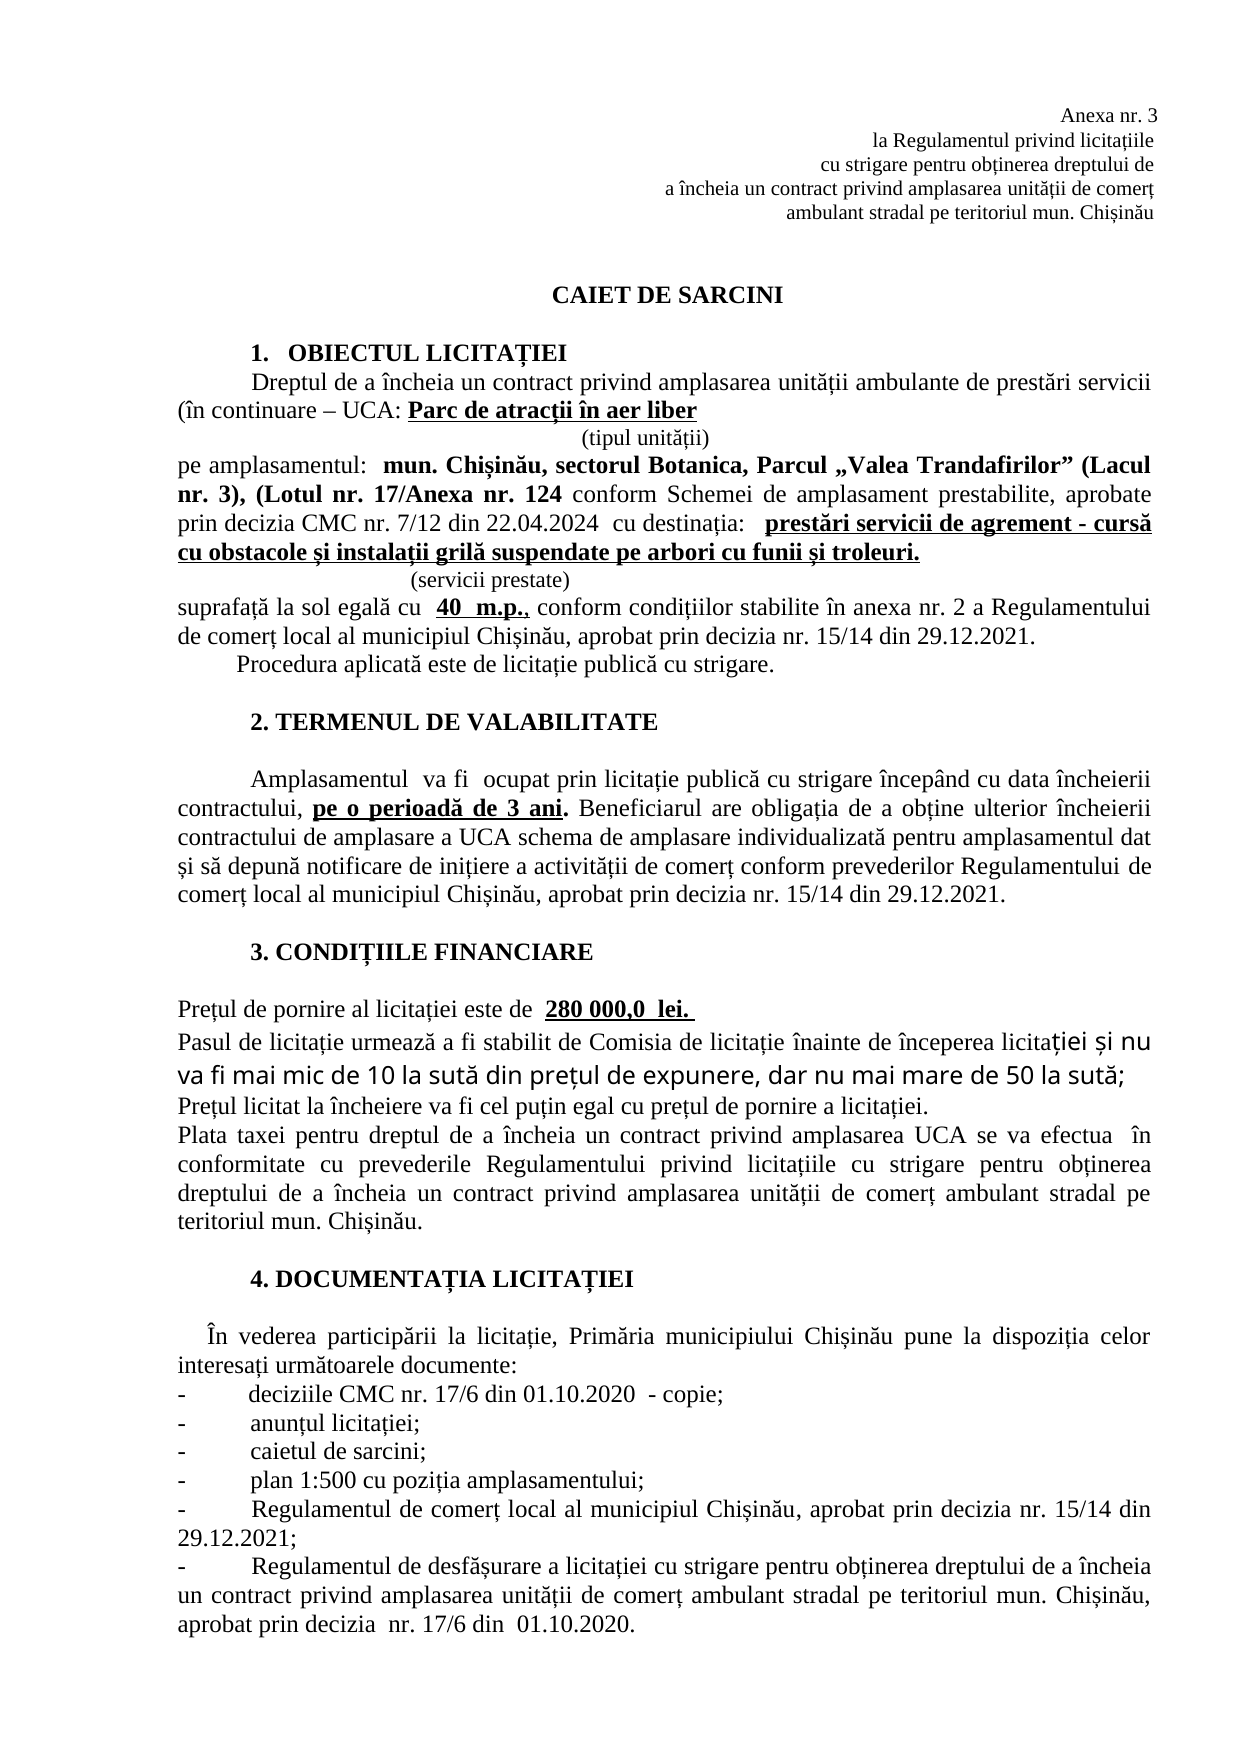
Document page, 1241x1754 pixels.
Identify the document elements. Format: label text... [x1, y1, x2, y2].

text 4. DOCUMENTAȚIA LICITAȚIEI [250, 1264, 1152, 1293]
text Prețul licitat la încheiere va fi cel puțin egal cu prețul de pornire a licitației. [177, 1091, 1152, 1120]
text CAIET DE SARCINI [177, 281, 1158, 309]
text Plata taxei pentru dreptul de a încheia un contract privind amplasarea UCA se va efectua în conformitate cu prevederile Regulamentului privind licitațiile cu strigare pentru obținerea dreptului de a încheia un contract privind amplasarea unității de comerț ambulant stradal pe teritoriul mun. Chișinău. [177, 1120, 1152, 1235]
text pe amplasamentul: mun. Chișinău, sectorul Botanica, Parcul „Valea Trandafirilor” (Lacul nr. 3), (Lotul nr. 17/Anexa nr. 124 conform Schemei de amplasament prestabilite, aprobate prin decizia CMC nr. 7/12 din 22.04.2024 cu destinația: prestări servicii de agrement - cursă cu obstacole și instalații grilă suspendate pe arbori cu funii și troleuri. [177, 451, 1152, 566]
text ambulant stradal pe teritoriul mun. Chișinău [177, 200, 1154, 224]
list OBIECTUL LICITAȚIEI [250, 338, 1152, 367]
text suprafață la sol egală cu 40 m.p., conform condițiilor stabilite în anexa nr. 2 a Regulamentului de comerț local al municipiul Chișinău, aprobat prin decizia nr. 15/14 din 29.12.2021. [177, 592, 1152, 649]
text Procedura aplicată este de licitație publică cu strigare. [177, 649, 1152, 678]
text 3. CONDIȚIILE FINANCIARE [250, 937, 1152, 966]
list anunțul licitației; [177, 1408, 1152, 1436]
list deciziile CMC nr. 17/6 din 01.10.2020 - copie; [177, 1379, 1152, 1408]
text cu strigare pentru obținerea dreptului de [177, 152, 1154, 176]
list plan 1:500 cu poziția amplasamentului; [177, 1465, 1152, 1494]
text 2. TERMENUL DE VALABILITATE [250, 707, 1152, 736]
list Regulamentul de comerț local al municipiul Chișinău, aprobat prin decizia nr. 15/14 din 29.12.2021; [177, 1494, 1152, 1551]
list caietul de sarcini; [177, 1436, 1152, 1465]
text În vederea participării la licitație, Primăria municipiului Chișinău pune la dispoziția celor interesați următoarele documente: [177, 1321, 1152, 1379]
text la Regulamentul privind licitațiile [177, 127, 1154, 152]
text (tipul unității) [177, 424, 1152, 451]
text Dreptul de a încheia un contract privind amplasarea unității ambulante de prestări servicii (în continuare – UCA: Parc de atracții în aer liber [177, 367, 1152, 424]
list Regulamentul de desfășurare a licitației cu strigare pentru obținerea dreptului de a încheia un contract privind amplasarea unității de comerț ambulant stradal pe teritoriul mun. Chișinău, aprobat prin decizia nr. 17/6 din 01.10.2020. [177, 1551, 1152, 1638]
text (servicii prestate) [177, 566, 1152, 592]
text Anexa nr. 3 [177, 103, 1158, 127]
text Amplasamentul va fi ocupat prin licitație publică cu strigare începând cu data încheierii contractului, pe o perioadă de 3 ani. Beneficiarul are obligația de a obține ulterior încheierii contractului de amplasare a UCA schema de amplasare individualizată pentru amplasamentul dat și să depună notificare de inițiere a activității de comerț conform prevederilor Regulamentului de comerț local al municipiul Chișinău, aprobat prin decizia nr. 15/14 din 29.12.2021. [177, 764, 1152, 908]
text a încheia un contract privind amplasarea unității de comerț [177, 176, 679, 200]
text Pasul de licitație urmează a fi stabilit de Comisia de licitație înainte de începerea licitației și nu va fi mai mic de 10 la sută din prețul de expunere, dar nu mai mare de 50 la sută; [177, 1023, 1152, 1091]
text Prețul de pornire al licitației este de 280 000,0 lei. [177, 994, 1152, 1023]
